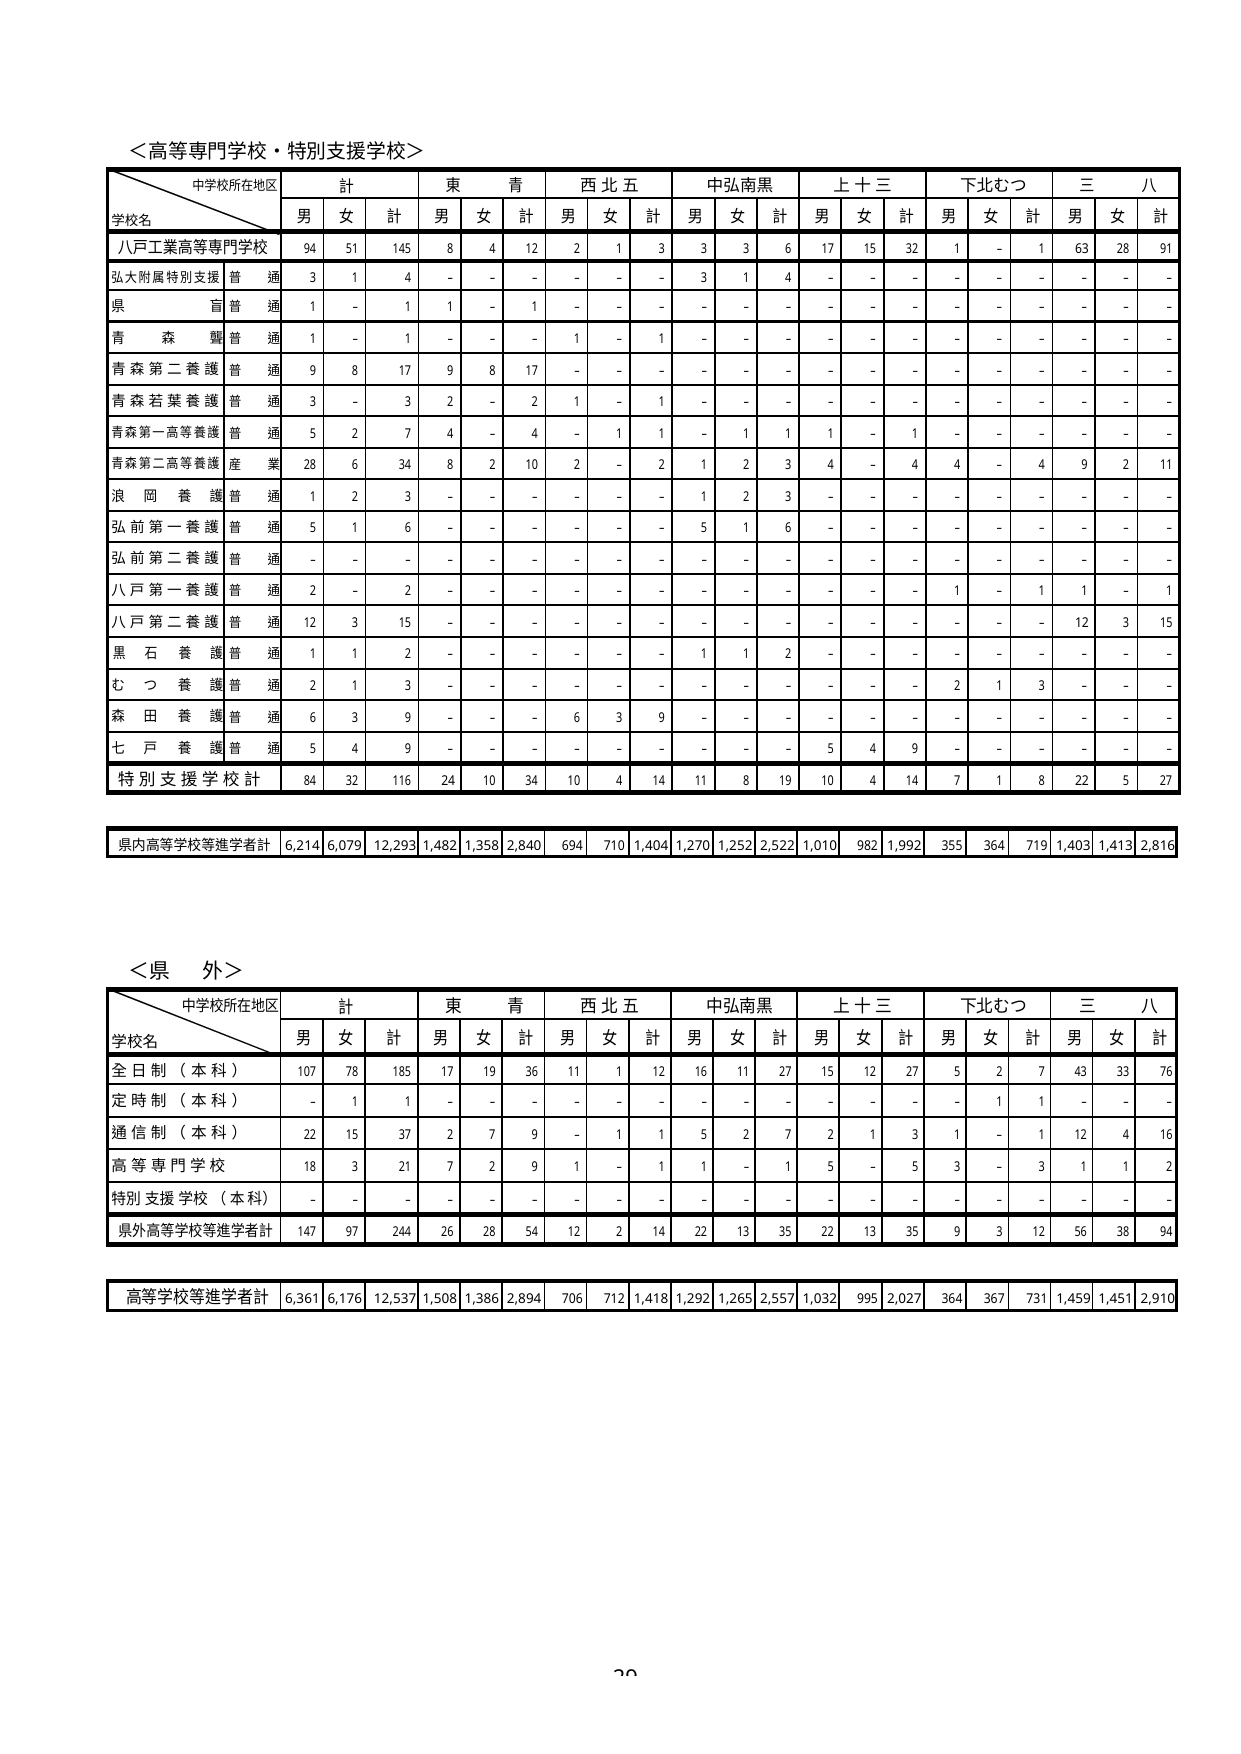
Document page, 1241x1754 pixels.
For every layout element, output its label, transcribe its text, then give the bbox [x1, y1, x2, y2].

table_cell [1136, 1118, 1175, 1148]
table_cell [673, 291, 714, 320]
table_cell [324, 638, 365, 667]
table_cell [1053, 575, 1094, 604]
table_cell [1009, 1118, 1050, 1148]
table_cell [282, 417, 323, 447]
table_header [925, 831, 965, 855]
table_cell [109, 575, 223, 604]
text ＜高等専門学校・特別支援学校＞ [128, 138, 1192, 165]
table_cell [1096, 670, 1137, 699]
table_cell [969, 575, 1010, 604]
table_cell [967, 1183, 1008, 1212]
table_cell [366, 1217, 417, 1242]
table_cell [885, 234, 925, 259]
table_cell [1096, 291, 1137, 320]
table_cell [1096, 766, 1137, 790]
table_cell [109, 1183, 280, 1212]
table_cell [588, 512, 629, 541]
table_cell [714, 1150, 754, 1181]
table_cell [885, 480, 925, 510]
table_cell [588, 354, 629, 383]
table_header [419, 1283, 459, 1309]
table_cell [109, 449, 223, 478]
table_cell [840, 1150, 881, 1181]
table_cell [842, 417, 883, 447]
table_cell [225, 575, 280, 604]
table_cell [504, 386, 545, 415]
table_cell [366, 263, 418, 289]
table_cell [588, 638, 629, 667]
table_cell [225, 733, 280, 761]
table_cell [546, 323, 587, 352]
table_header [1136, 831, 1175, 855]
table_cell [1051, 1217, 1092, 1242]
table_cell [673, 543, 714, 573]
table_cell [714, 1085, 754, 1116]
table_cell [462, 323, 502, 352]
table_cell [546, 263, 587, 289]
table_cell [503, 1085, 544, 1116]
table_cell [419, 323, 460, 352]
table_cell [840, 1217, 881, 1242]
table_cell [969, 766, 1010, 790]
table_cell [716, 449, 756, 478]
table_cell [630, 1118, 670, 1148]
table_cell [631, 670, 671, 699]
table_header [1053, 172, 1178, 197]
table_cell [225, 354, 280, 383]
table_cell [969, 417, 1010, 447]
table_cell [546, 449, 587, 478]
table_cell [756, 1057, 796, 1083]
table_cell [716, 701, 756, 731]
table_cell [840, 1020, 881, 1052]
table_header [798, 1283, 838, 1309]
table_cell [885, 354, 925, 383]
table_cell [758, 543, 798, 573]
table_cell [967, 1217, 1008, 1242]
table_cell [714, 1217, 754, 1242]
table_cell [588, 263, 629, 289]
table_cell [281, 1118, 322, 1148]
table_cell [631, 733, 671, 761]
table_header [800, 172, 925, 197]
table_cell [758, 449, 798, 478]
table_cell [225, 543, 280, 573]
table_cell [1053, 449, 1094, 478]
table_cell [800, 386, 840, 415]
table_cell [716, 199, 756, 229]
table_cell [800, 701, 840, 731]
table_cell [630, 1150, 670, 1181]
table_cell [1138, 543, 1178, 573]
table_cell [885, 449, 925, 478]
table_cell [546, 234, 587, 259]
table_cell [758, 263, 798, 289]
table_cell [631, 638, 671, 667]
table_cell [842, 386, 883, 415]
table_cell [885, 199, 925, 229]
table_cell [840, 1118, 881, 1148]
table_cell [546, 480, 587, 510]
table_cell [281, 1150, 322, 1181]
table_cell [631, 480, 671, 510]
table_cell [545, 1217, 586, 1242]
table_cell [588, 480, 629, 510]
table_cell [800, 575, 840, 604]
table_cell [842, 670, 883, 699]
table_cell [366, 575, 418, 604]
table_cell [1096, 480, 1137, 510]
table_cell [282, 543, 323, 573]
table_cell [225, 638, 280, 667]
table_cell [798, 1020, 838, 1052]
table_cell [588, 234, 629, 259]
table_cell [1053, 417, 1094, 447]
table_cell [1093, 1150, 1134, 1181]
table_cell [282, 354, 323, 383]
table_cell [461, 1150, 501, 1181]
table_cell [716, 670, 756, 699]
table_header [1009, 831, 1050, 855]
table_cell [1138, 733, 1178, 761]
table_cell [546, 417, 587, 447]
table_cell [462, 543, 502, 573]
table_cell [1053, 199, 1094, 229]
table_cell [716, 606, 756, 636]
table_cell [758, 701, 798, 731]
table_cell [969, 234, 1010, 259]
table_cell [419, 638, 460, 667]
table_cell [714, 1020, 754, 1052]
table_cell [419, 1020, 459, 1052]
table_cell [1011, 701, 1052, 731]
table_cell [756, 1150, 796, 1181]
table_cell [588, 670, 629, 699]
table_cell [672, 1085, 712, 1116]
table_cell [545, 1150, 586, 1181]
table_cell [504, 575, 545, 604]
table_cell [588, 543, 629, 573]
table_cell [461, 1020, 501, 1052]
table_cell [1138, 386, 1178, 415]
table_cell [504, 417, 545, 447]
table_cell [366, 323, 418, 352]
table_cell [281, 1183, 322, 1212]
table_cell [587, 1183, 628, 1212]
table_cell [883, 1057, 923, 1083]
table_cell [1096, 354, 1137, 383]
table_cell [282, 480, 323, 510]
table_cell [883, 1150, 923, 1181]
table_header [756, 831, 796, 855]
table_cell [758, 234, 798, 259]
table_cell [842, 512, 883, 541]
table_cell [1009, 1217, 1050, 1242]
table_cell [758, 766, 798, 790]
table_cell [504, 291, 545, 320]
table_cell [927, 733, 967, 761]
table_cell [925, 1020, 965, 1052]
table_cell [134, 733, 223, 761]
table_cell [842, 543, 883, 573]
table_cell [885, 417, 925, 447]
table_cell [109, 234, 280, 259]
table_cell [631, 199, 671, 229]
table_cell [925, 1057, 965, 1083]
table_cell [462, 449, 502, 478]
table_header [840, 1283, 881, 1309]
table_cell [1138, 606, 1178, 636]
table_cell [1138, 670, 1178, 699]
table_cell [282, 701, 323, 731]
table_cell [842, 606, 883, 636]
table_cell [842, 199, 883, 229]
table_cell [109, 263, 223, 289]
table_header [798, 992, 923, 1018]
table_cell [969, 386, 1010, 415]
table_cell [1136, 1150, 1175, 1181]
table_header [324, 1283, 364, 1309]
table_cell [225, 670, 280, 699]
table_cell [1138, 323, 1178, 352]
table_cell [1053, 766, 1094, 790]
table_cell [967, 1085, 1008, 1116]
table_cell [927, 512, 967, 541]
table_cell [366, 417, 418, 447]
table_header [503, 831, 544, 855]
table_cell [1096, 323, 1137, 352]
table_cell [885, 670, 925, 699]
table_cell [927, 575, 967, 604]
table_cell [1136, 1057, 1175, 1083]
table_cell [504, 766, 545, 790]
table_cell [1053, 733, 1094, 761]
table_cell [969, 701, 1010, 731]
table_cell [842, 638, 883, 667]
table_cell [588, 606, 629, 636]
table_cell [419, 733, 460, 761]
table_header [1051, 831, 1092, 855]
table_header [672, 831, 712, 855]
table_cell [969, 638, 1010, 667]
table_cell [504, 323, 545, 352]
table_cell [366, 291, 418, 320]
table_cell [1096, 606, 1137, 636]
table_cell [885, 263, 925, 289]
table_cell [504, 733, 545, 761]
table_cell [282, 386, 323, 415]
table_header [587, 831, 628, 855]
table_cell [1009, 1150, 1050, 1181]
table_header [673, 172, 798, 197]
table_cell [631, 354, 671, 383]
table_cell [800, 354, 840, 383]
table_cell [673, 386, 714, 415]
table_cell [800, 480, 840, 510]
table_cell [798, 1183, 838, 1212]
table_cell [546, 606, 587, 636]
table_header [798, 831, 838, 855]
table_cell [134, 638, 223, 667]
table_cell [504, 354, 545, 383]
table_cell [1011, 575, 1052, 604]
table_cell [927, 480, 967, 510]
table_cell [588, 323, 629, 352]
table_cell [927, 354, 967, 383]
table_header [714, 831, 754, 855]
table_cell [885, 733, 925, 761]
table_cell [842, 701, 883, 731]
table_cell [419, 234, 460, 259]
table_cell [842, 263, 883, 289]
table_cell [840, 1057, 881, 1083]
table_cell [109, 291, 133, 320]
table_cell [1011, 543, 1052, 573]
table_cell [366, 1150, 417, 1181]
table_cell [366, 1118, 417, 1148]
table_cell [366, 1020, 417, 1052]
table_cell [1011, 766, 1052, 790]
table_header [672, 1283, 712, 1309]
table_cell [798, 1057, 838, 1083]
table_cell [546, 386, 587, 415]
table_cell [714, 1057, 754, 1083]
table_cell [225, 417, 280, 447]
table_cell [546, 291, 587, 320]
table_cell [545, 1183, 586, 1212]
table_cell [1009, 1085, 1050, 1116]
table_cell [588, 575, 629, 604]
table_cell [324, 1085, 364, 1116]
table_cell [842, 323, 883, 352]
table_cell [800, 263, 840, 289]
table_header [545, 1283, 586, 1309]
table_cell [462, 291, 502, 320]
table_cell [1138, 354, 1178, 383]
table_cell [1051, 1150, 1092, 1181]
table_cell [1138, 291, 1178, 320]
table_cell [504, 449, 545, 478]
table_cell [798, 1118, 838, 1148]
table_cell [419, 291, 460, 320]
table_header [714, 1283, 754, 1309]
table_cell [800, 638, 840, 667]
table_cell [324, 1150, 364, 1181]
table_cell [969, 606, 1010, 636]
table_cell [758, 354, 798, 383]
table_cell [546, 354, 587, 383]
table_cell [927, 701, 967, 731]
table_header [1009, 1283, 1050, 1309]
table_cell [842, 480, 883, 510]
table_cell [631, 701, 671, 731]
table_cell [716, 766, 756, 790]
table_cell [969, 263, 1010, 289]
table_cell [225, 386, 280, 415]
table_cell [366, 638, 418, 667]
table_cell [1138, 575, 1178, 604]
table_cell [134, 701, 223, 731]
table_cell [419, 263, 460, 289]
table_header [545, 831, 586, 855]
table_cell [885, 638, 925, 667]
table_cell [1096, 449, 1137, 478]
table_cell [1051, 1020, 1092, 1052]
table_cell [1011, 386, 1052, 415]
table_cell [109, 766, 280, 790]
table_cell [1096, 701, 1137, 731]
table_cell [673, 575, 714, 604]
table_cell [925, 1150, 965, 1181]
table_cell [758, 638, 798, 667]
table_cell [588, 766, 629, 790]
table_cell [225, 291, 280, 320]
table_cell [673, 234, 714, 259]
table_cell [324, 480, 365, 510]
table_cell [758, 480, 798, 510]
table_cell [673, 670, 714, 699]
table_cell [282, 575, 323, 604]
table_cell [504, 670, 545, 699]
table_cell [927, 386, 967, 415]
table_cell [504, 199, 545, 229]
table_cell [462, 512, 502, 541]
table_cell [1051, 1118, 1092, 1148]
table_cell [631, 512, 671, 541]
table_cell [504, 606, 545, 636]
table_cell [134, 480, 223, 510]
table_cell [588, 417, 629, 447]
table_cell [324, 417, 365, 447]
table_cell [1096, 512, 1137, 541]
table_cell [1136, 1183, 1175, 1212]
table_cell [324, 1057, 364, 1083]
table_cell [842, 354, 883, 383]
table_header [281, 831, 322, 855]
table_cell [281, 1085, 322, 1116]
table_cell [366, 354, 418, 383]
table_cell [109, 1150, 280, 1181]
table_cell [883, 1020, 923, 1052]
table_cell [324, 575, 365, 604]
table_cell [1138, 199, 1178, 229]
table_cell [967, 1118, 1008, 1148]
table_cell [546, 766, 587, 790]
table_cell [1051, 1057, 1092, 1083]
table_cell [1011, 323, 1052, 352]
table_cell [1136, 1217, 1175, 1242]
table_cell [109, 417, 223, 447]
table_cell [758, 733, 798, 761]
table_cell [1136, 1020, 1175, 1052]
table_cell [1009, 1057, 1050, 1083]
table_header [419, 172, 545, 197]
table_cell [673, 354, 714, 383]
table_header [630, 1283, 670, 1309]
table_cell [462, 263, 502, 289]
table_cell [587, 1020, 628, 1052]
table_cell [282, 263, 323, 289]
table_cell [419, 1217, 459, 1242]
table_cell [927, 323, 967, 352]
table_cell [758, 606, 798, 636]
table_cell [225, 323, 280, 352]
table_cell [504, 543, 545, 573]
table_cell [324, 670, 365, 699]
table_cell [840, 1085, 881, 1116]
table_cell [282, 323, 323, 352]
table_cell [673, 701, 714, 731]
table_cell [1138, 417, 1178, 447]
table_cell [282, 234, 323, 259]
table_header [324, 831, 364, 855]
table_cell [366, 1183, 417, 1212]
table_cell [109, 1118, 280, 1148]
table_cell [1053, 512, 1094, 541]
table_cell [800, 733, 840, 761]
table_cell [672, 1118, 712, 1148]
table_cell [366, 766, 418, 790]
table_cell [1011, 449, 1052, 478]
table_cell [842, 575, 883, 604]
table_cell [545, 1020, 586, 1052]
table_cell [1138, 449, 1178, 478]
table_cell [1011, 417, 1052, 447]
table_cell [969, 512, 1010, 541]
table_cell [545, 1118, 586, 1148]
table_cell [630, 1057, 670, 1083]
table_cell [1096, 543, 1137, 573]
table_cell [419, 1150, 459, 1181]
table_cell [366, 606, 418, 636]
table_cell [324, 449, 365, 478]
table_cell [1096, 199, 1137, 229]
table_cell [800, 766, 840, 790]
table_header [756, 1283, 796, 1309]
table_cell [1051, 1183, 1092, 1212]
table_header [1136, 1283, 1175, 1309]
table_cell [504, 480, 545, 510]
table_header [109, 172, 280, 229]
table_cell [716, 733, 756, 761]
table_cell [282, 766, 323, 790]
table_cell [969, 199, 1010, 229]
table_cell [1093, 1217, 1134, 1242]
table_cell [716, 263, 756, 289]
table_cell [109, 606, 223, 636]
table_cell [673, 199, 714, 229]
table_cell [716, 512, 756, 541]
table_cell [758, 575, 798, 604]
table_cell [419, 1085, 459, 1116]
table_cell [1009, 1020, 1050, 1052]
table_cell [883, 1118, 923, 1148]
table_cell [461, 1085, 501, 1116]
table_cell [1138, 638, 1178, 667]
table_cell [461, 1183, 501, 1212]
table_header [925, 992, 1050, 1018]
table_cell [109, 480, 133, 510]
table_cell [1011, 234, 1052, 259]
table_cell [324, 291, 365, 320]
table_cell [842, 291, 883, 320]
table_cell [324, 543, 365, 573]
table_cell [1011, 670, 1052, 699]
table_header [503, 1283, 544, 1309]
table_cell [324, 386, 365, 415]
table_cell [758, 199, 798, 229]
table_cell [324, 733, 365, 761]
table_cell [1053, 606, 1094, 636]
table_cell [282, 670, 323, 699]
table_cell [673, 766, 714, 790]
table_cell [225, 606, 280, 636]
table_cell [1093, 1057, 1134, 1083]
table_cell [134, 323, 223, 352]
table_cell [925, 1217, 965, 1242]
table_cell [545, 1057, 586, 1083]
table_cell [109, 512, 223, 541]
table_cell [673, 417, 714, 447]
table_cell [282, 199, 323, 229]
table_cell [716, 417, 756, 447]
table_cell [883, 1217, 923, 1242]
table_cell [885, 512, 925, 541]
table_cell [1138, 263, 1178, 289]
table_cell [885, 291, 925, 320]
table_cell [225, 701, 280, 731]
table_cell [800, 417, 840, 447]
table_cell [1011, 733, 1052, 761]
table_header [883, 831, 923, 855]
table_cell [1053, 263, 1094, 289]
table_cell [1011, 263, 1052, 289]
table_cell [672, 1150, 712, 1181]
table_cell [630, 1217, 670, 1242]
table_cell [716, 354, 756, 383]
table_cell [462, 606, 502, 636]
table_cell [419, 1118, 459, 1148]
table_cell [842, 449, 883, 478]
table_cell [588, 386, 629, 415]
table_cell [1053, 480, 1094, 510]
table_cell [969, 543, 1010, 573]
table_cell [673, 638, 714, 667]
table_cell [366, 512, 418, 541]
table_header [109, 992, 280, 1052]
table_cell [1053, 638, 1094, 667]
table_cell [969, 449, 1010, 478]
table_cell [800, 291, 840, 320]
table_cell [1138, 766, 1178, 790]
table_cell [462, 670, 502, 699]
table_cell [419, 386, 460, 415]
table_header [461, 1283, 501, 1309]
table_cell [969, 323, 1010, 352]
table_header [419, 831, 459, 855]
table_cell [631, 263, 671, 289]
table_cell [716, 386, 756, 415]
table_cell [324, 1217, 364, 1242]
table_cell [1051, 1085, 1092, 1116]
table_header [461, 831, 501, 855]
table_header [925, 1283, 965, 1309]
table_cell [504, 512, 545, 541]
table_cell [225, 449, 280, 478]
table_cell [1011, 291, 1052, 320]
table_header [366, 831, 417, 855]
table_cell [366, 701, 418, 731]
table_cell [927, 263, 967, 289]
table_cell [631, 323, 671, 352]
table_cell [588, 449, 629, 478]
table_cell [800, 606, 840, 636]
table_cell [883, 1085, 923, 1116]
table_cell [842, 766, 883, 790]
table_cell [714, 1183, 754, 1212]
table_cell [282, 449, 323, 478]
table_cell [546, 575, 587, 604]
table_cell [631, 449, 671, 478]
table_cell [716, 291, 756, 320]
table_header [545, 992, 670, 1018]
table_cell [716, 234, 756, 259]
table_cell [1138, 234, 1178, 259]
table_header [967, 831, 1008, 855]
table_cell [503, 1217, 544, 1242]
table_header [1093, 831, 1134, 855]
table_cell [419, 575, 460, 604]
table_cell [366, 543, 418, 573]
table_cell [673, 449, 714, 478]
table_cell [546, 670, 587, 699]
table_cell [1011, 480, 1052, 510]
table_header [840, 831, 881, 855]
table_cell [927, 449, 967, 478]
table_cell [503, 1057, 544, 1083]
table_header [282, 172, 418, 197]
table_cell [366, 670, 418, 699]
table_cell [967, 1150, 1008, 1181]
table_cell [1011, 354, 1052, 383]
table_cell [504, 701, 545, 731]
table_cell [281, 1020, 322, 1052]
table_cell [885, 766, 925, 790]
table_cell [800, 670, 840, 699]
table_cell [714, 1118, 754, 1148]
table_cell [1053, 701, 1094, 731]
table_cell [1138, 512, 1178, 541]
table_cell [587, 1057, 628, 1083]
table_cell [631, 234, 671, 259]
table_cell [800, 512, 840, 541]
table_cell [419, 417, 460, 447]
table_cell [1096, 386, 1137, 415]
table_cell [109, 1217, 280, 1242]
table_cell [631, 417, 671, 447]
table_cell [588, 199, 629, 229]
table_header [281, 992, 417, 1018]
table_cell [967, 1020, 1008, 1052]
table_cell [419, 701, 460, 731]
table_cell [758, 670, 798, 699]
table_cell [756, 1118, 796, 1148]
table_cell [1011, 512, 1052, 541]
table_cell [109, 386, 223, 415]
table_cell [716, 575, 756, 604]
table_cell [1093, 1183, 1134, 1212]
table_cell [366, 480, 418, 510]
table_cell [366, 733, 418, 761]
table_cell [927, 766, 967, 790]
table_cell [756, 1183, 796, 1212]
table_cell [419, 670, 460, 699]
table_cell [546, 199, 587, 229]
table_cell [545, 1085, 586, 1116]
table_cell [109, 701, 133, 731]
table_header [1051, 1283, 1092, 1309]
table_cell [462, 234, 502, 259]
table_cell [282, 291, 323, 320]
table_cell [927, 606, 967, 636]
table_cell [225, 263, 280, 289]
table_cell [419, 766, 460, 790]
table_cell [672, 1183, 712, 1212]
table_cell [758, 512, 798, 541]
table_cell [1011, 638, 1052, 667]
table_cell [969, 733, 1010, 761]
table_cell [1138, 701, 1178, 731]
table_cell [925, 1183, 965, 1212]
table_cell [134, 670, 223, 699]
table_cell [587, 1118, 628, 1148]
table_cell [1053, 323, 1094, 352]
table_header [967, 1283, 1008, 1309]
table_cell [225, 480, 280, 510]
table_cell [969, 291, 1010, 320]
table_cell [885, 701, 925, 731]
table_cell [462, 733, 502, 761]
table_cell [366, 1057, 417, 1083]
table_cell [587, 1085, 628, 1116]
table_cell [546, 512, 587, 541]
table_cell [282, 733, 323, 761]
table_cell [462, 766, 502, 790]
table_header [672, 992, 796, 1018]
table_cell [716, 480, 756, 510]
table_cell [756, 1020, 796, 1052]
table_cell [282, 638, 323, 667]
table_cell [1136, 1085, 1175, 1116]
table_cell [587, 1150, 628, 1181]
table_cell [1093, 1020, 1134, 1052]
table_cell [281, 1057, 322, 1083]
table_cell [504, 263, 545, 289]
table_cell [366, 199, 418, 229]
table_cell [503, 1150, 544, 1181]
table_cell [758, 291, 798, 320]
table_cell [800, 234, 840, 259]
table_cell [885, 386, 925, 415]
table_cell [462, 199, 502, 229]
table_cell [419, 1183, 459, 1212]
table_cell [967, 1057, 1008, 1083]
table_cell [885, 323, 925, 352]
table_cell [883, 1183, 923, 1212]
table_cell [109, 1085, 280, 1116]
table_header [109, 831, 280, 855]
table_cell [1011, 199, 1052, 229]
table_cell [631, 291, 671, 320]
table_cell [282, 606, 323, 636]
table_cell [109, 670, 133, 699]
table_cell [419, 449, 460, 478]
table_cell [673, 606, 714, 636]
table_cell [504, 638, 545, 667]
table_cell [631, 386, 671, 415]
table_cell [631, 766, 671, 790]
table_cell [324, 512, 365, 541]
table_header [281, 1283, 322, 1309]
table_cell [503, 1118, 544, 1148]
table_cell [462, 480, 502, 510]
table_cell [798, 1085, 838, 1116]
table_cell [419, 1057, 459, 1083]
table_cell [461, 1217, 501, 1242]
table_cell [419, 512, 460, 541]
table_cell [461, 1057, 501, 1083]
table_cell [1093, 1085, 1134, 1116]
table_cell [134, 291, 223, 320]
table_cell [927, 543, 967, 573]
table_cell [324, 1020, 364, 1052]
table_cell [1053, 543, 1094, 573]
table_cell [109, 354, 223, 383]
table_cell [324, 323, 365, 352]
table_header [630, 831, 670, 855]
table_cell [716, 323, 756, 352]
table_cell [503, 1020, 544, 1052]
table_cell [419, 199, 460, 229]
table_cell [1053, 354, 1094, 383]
text ＜県 外＞ [128, 956, 1192, 985]
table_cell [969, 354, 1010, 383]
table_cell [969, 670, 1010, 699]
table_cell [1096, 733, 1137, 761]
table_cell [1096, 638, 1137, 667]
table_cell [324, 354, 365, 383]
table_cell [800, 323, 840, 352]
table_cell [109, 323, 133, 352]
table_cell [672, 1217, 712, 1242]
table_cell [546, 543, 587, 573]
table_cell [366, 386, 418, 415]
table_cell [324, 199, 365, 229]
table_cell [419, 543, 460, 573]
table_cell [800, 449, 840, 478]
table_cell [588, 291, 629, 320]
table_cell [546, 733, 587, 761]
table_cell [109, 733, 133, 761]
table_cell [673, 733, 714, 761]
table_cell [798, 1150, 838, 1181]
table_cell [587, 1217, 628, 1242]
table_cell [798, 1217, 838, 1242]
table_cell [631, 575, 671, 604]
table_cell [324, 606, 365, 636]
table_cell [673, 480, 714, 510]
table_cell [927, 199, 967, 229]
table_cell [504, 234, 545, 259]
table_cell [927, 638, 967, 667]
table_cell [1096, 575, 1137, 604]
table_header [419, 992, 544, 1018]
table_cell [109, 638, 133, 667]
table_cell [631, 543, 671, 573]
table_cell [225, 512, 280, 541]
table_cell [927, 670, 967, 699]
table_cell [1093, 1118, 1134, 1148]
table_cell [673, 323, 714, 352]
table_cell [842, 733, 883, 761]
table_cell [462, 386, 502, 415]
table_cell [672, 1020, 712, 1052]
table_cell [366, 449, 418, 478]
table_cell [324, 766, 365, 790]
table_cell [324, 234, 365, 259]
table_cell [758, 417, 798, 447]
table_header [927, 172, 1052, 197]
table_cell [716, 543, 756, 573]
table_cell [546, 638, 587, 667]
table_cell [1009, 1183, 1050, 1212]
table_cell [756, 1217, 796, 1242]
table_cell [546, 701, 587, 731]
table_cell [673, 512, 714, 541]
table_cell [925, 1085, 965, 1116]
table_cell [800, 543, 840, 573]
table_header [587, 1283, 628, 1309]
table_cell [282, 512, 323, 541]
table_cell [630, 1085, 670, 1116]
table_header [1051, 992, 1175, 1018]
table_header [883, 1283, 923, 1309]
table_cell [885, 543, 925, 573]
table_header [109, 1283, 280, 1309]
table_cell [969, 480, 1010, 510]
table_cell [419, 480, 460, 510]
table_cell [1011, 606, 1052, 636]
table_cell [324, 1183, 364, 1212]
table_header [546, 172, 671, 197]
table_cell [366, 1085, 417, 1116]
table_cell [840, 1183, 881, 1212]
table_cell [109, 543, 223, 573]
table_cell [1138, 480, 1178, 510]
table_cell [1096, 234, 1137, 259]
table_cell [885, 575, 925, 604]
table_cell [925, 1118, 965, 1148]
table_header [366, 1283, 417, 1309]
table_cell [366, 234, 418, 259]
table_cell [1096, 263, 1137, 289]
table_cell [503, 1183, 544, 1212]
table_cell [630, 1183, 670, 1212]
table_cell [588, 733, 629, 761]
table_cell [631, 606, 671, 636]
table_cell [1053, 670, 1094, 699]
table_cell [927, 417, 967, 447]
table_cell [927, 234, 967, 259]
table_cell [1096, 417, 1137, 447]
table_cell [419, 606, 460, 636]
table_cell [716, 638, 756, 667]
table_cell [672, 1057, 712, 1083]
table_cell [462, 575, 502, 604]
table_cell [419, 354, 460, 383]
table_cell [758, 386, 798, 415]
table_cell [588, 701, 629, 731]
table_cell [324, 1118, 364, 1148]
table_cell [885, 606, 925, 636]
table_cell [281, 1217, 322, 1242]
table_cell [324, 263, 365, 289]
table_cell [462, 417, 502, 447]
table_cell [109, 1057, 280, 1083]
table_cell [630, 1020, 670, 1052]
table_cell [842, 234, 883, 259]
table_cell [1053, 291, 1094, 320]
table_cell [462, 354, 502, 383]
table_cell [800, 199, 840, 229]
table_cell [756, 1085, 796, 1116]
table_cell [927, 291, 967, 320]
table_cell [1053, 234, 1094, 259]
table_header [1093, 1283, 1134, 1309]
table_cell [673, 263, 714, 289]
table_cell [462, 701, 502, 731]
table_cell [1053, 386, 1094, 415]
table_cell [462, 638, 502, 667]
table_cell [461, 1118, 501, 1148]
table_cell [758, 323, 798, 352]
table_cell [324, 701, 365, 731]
